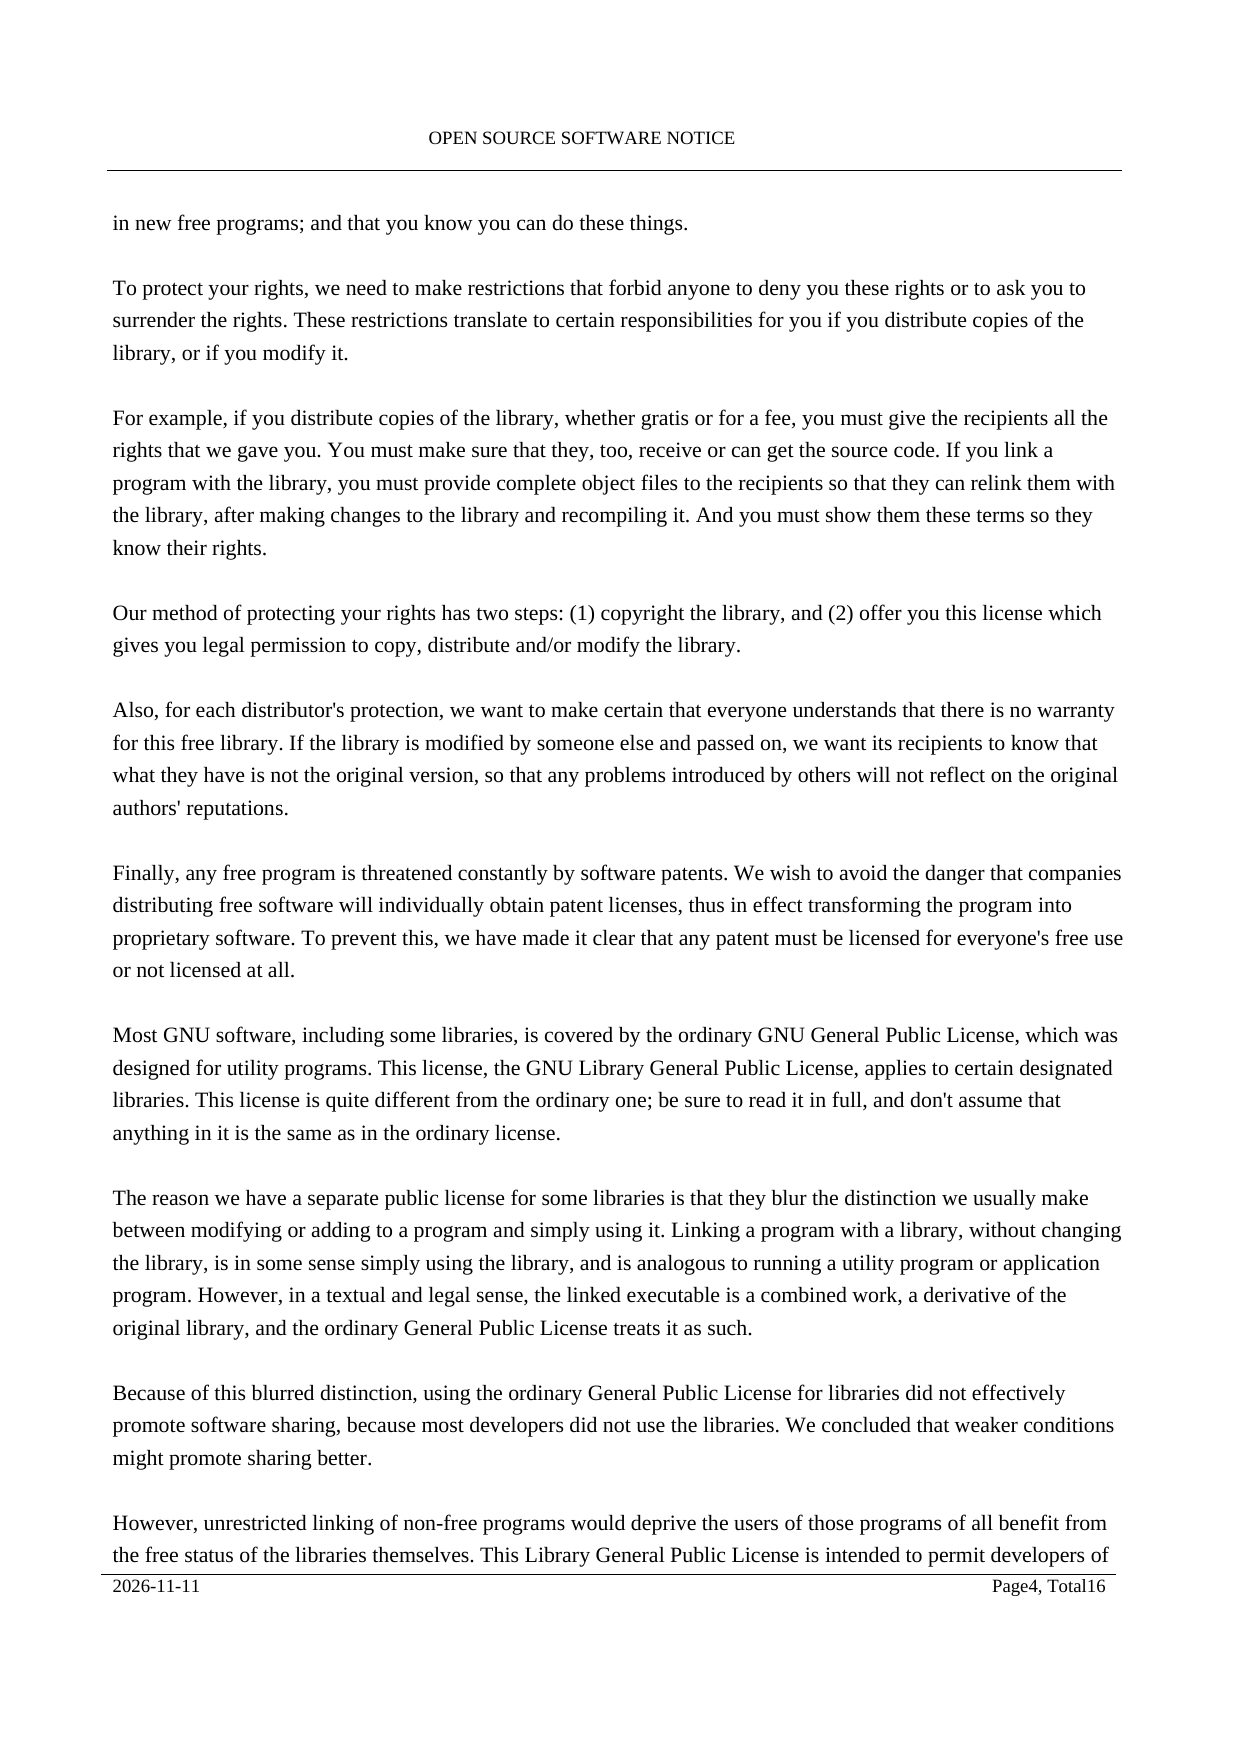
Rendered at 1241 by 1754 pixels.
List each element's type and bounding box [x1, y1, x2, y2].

text [112, 206, 1128, 1571]
